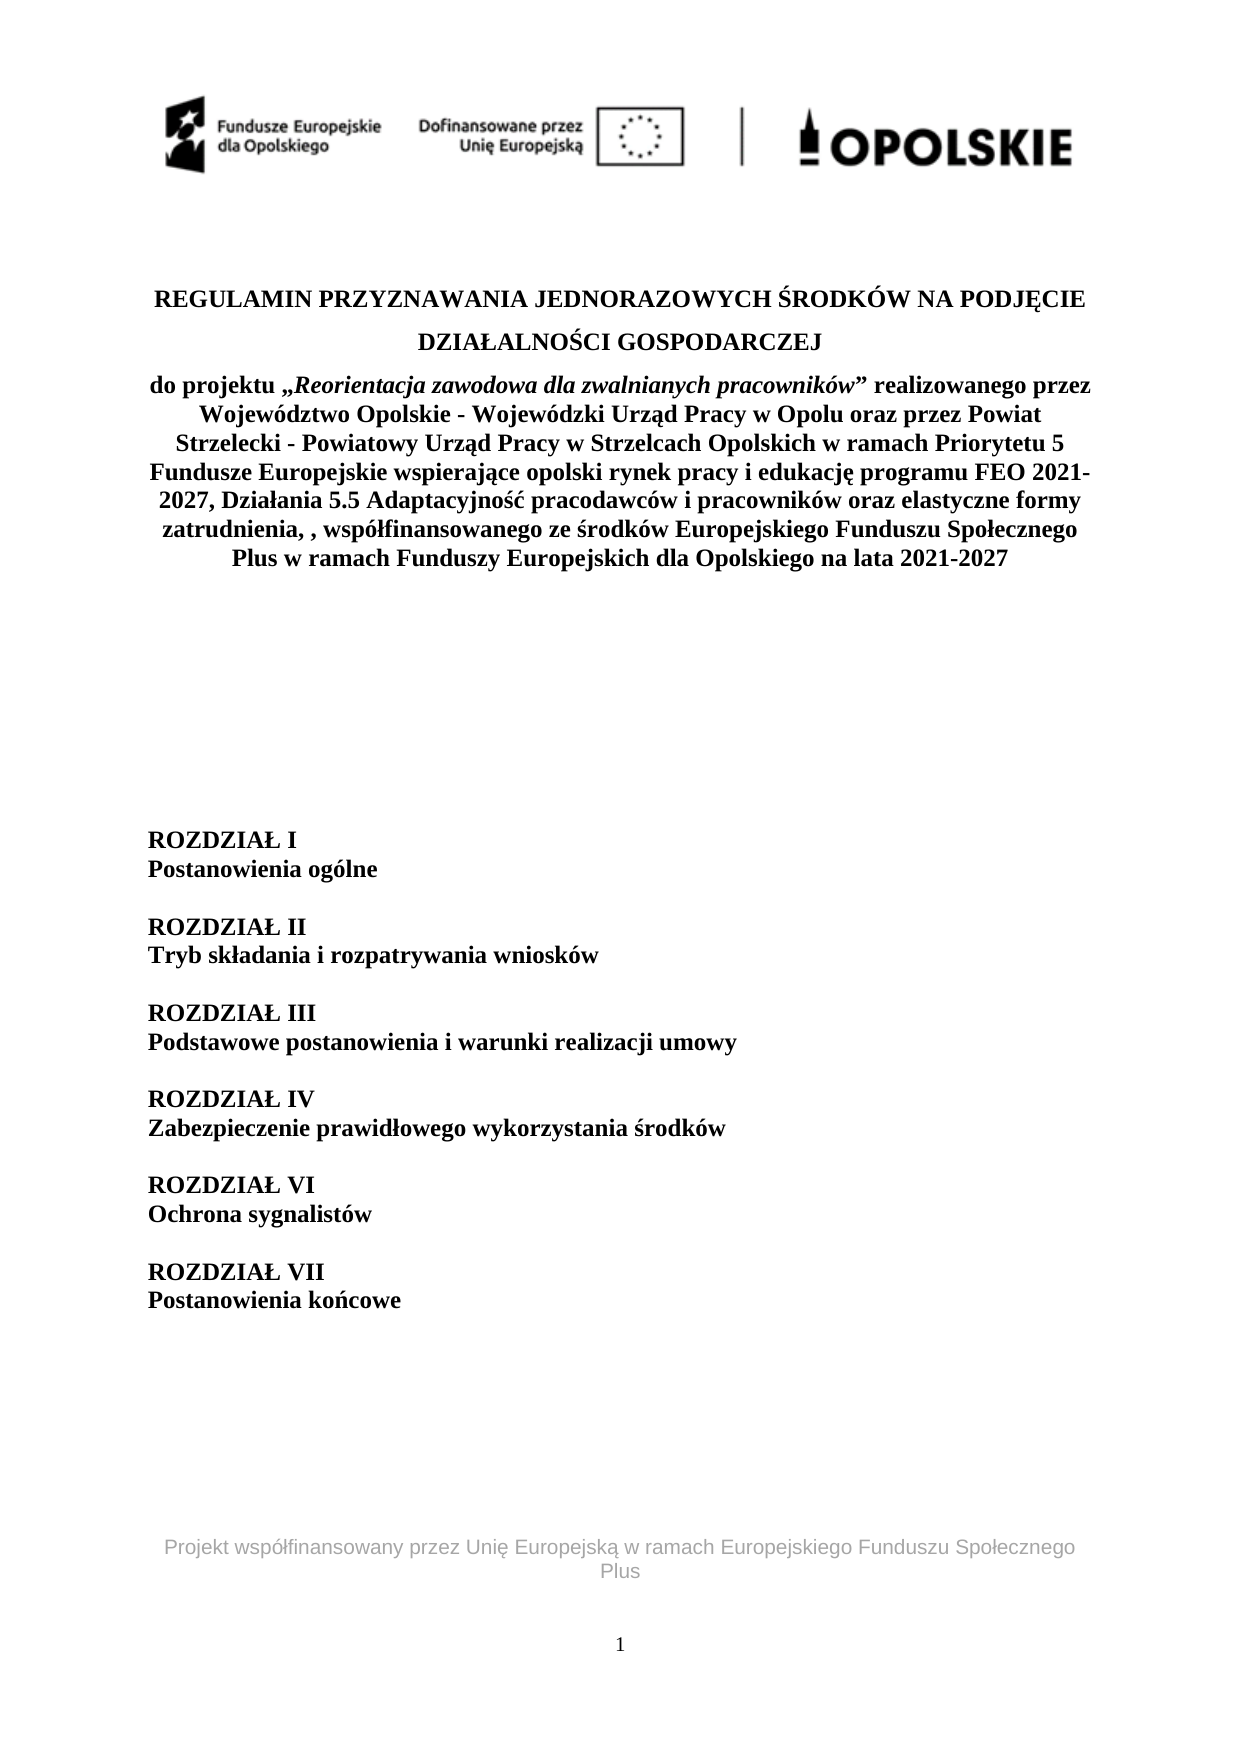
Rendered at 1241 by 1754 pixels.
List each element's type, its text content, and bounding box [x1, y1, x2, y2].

text ROZDZIAŁ II [148, 912, 1092, 941]
picture [147, 73, 1092, 198]
text Podstawowe postanowienia i warunki realizacji umowy [148, 1027, 1092, 1056]
text ROZDZIAŁ III [148, 998, 1092, 1027]
text ROZDZIAŁ VII [148, 1257, 1092, 1286]
title do projektu „Reorientacja zawodowa dla zwalnianych pracowników” realizowanego przez Województwo Opolskie - Wojewódzki Urząd Pracy w Opolu oraz przez Powiat Strzelecki - Powiatowy Urząd Pracy w Strzelcach Opolskich w ramach Priorytetu 5 Fundusze Europejskie wspierające opolski rynek pracy i edukację programu FEO 2021-2027, Działania 5.5 Adaptacyjność pracodawców i pracowników oraz elastyczne formy zatrudnienia, , współfinansowanego ze środków Europejskiego Funduszu Społecznego Plus w ramach Funduszy Europejskich dla Opolskiego na lata 2021-2027 [148, 370, 1092, 572]
text ROZDZIAŁ VI [148, 1171, 1092, 1199]
text ROZDZIAŁ I [148, 826, 1092, 854]
text REGULAMIN PRZYZNAWANIA JEDNORAZOWYCH ŚRODKÓW NA PODJĘCIE DZIAŁALNOŚCI GOSPODARCZEJ [148, 284, 1092, 356]
text Postanowienia końcowe [148, 1286, 1092, 1314]
text Ochrona sygnalistów [148, 1199, 1092, 1228]
text ROZDZIAŁ IV [148, 1084, 1092, 1113]
text Tryb składania i rozpatrywania wniosków [148, 941, 1092, 969]
text Postanowienia ogólne [148, 854, 1092, 883]
text Zabezpieczenie prawidłowego wykorzystania środków [148, 1113, 1092, 1142]
